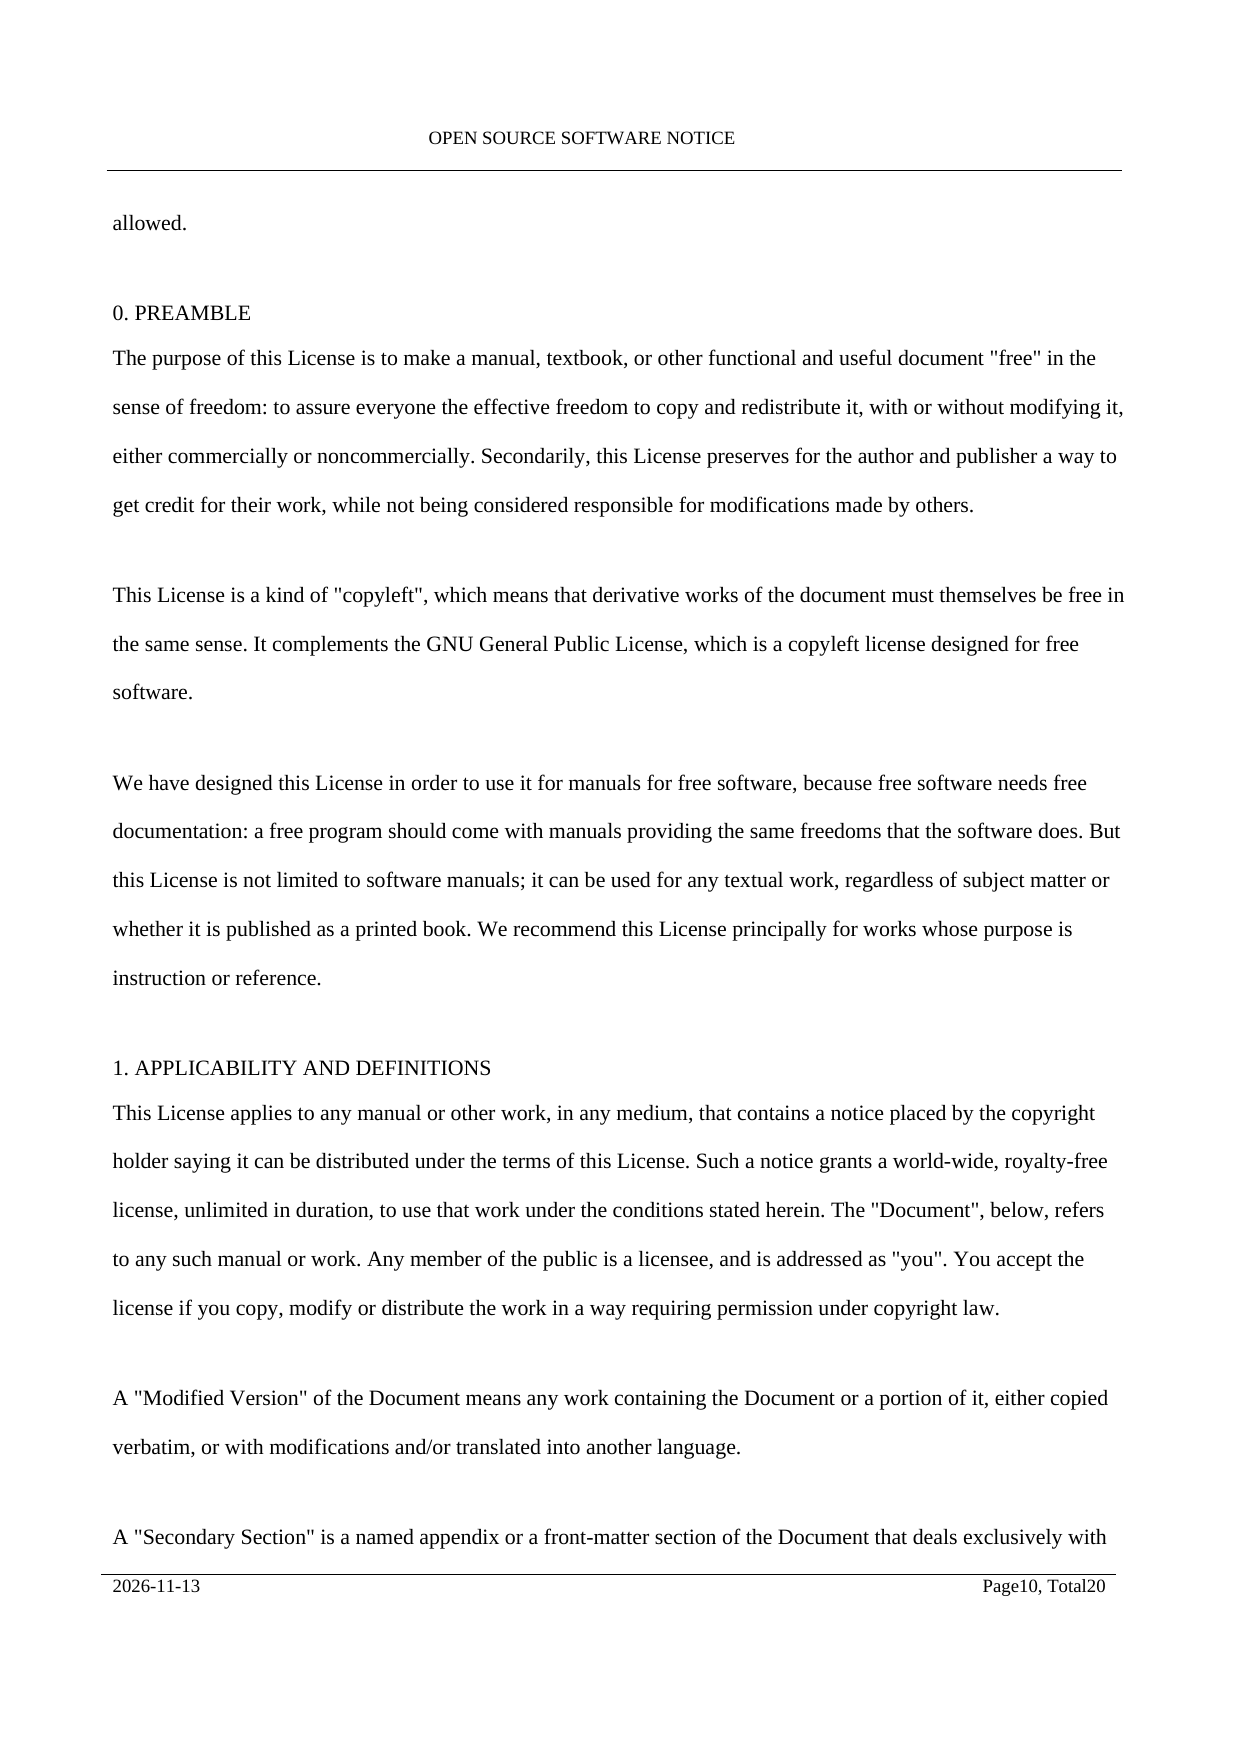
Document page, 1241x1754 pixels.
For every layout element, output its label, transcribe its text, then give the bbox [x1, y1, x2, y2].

text 1. APPLICABILITY AND DEFINITIONS [112, 1051, 1128, 1083]
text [112, 1520, 1128, 1553]
text The purpose of this License is to make a manual, textbook, or other functional and useful document "free" in the sense of freedom: to assure everyone the effective freedom to copy and redistribute it, with or without modifying it, either commercially or noncommercially. Secondarily, this License preserves for the author and publisher a way to get credit for their work, while not being considered responsible for modifications made by others. [112, 342, 1128, 520]
text This License is a kind of "copyleft", which means that derivative works of the document must themselves be free in the same sense. It complements the GNU General Public License, which is a copyleft license designed for free software. [112, 578, 1128, 708]
text 0. PREAMBLE [112, 297, 1128, 329]
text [112, 206, 1128, 239]
text A "Modified Version" of the Document means any work containing the Document or a portion of it, either copied verbatim, or with modifications and/or translated into another language. [112, 1381, 1128, 1463]
text This License applies to any manual or other work, in any medium, that contains a notice placed by the copyright holder saying it can be distributed under the terms of this License. Such a notice grants a world-wide, royalty-free license, unlimited in duration, to use that work under the conditions stated herein. The "Document", below, refers to any such manual or work. Any member of the public is a licensee, and is addressed as "you". You accept the license if you copy, modify or distribute the work in a way requiring permission under copyright law. [112, 1096, 1128, 1324]
text We have designed this License in order to use it for manuals for free software, because free software needs free documentation: a free program should come with manuals providing the same freedoms that the software does. But this License is not limited to software manuals; it can be used for any textual work, regardless of subject matter or whether it is published as a printed book. We recommend this License principally for works whose purpose is instruction or reference. [112, 766, 1128, 993]
